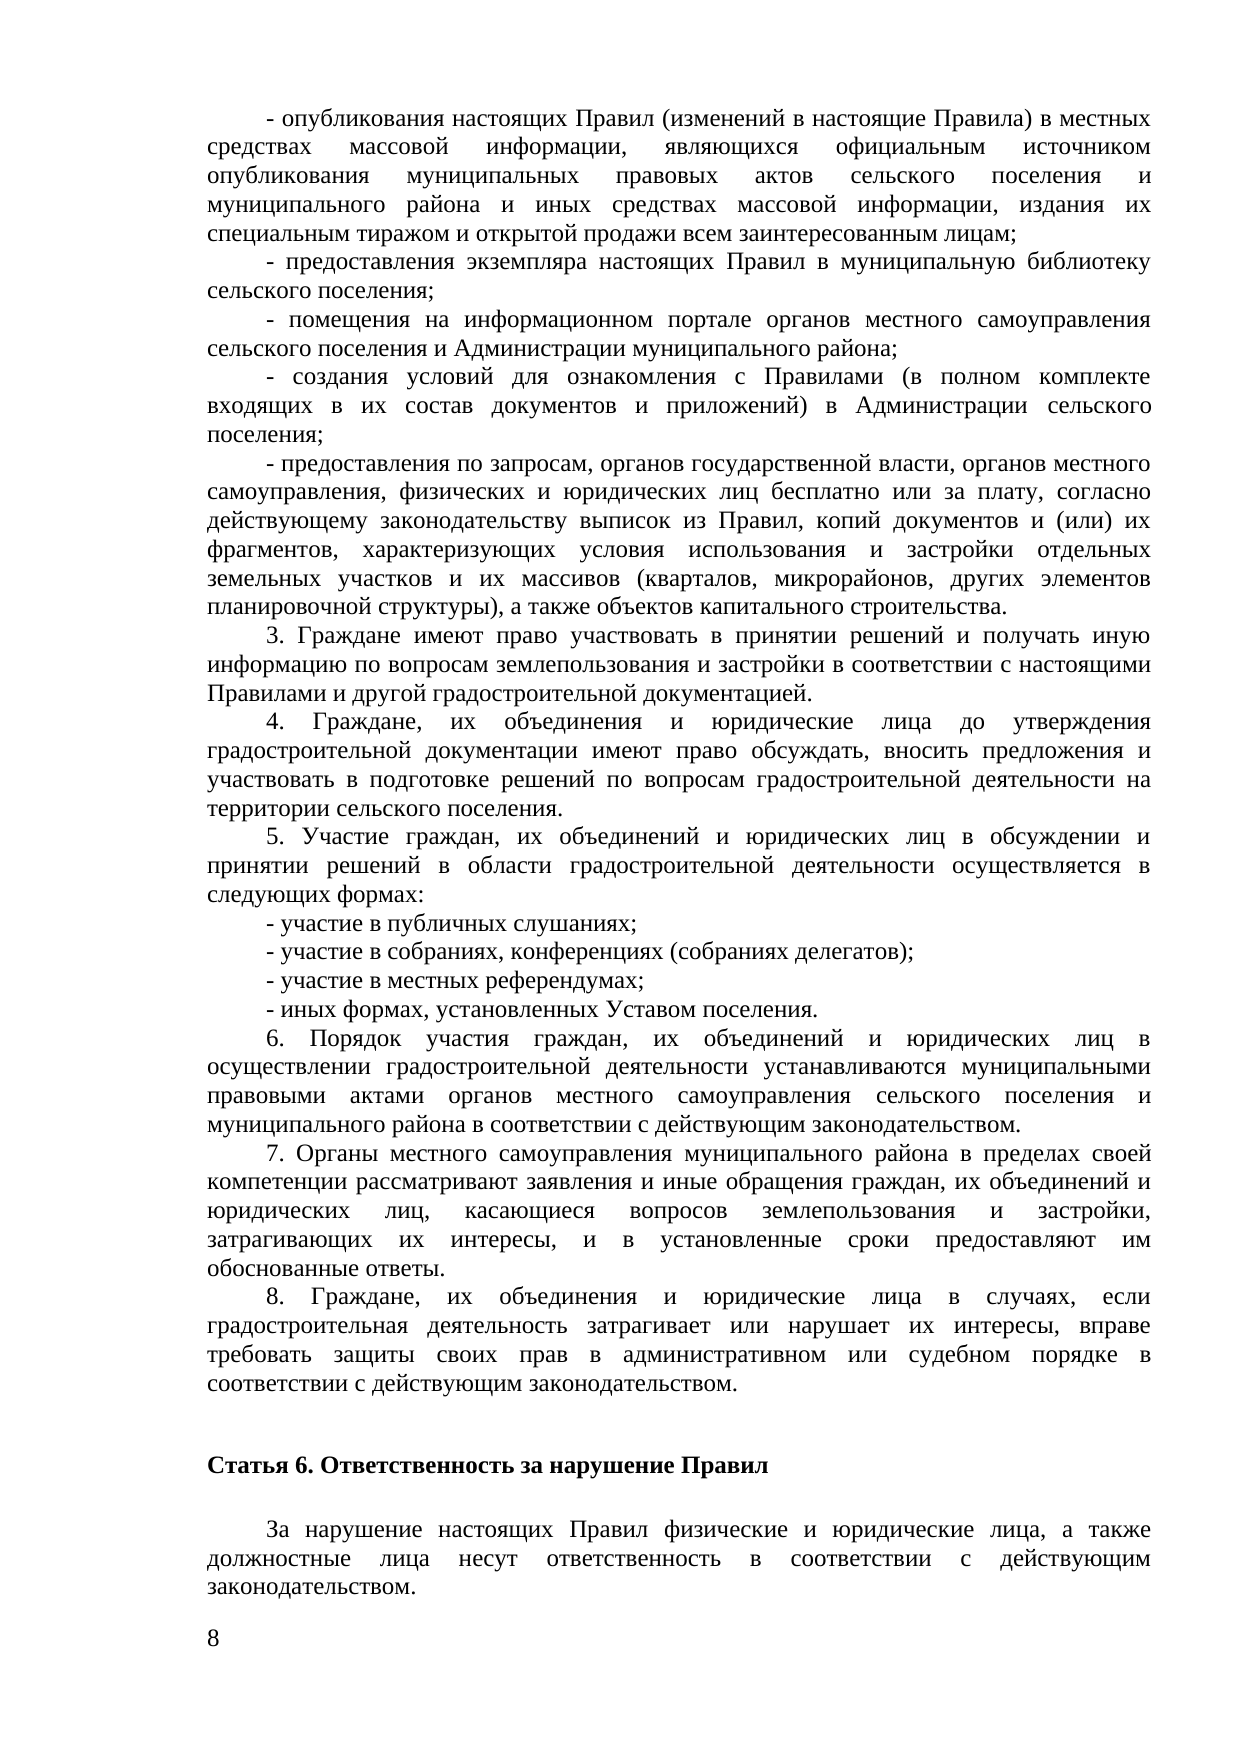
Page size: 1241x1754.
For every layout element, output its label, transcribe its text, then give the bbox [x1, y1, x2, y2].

text 6. Порядок участия граждан, их объединений и юридических лиц в осуществлении градостроительной деятельности устанавливаются муниципальными правовыми актами органов местного самоуправления сельского поселения и муниципального района в соответствии с действующим законодательством. [207, 1023, 1152, 1138]
text - создания условий для ознакомления с Правилами (в полном комплекте входящих в их состав документов и приложений) в Администрации сельского поселения; [207, 361, 1152, 448]
text 5. Участие граждан, их объединений и юридических лиц в обсуждении и принятии решений в области градостроительной деятельности осуществляется в следующих формах: [207, 821, 1152, 908]
text 3. Граждане имеют право участвовать в принятии решений и получать иную информацию по вопросам землепользования и застройки в соответствии с настоящими Правилами и другой градостроительной документацией. [207, 620, 1152, 706]
subtitle Статья 6. Ответственность за нарушение Правил [207, 1450, 1152, 1479]
text - участие в публичных слушаниях; [207, 908, 1152, 936]
text За нарушение настоящих Правил физические и юридические лица, а также должностные лица несут ответственность в соответствии с действующим законодательством. [207, 1514, 1152, 1600]
text - опубликования настоящих Правил (изменений в настоящие Правила) в местных средствах массовой информации, являющихся официальным источником опубликования муниципальных правовых актов сельского поселения и муниципального района и иных средствах массовой информации, издания их специальным тиражом и открытой продажи всем заинтересованным лицам; [207, 103, 1152, 246]
text - участие в собраниях, конференциях (собраниях делегатов); [207, 936, 1152, 965]
text - помещения на информационном портале органов местного самоуправления сельского поселения и Администрации муниципального района; [207, 304, 1152, 361]
text - иных формах, установленных Уставом поселения. [207, 994, 1152, 1023]
text 8. Граждане, их объединения и юридические лица в случаях, если градостроительная деятельность затрагивает или нарушает их интересы, вправе требовать защиты своих прав в административном или судебном порядке в соответствии с действующим законодательством. [207, 1281, 1152, 1396]
text 7. Органы местного самоуправления муниципального района в пределах своей компетенции рассматривают заявления и иные обращения граждан, их объединений и юридических лиц, касающиеся вопросов землепользования и застройки, затрагивающих их интересы, и в установленные сроки предоставляют им обоснованные ответы. [207, 1138, 1152, 1281]
text 4. Граждане, их объединения и юридические лица до утверждения градостроительной документации имеют право обсуждать, вносить предложения и участвовать в подготовке решений по вопросам градостроительной деятельности на территории сельского поселения. [207, 706, 1152, 821]
text - участие в местных референдумах; [207, 965, 1152, 994]
text - предоставления по запросам, органов государственной власти, органов местного самоуправления, физических и юридических лиц бесплатно или за плату, согласно действующему законодательству выписок из Правил, копий документов и (или) их фрагментов, характеризующих условия использования и застройки отдельных земельных участков и их массивов (кварталов, микрорайонов, других элементов планировочной структуры), а также объектов капитального строительства. [207, 448, 1152, 620]
text - предоставления экземпляра настоящих Правил в муниципальную библиотеку сельского поселения; [207, 246, 1152, 304]
